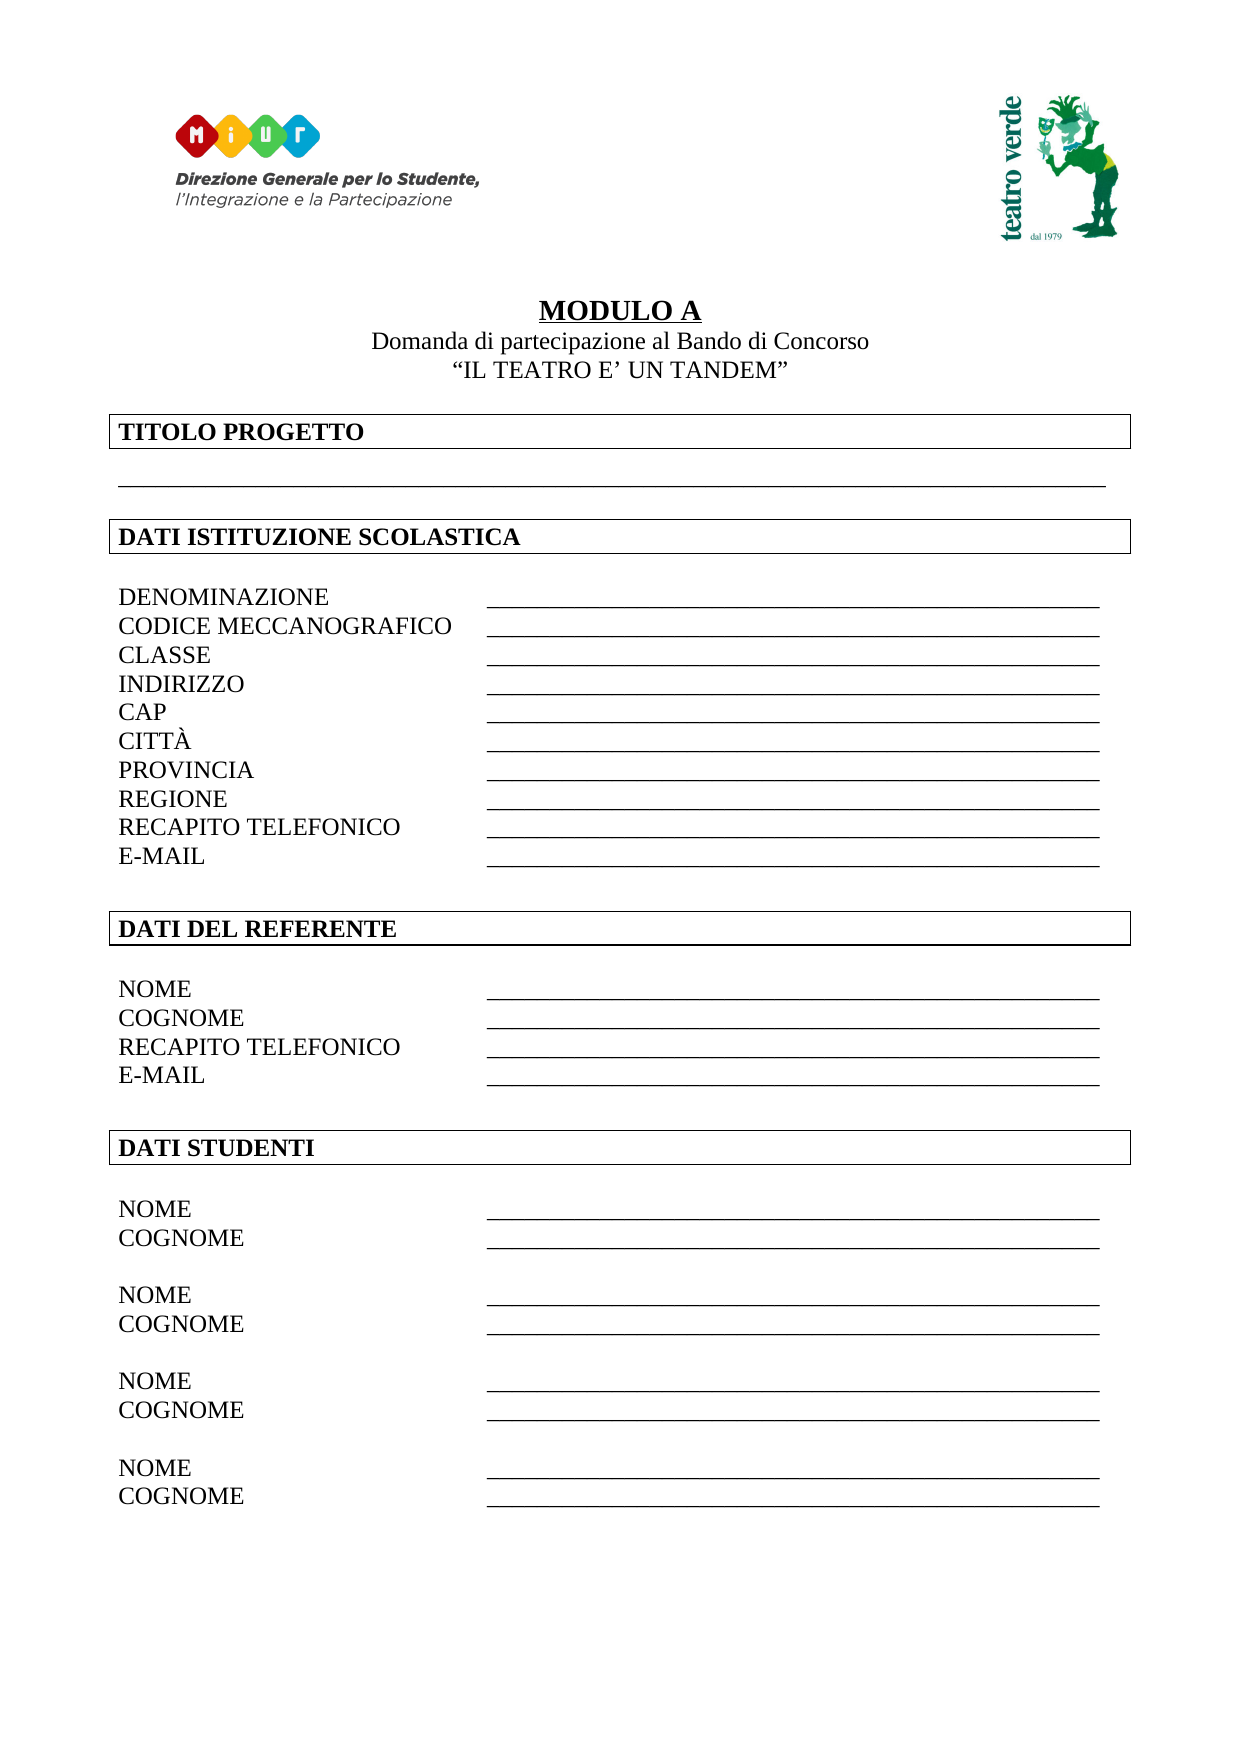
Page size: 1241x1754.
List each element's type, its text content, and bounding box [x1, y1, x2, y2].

text CAP _________________________________________________ [118, 697, 1122, 726]
text DENOMINAZIONE _________________________________________________ CODICE MECCANOGRAFICO _________________________________________________ [118, 582, 1122, 640]
text E-MAIL _________________________________________________ [118, 841, 1122, 870]
text INDIRIZZO _________________________________________________ [118, 669, 1122, 697]
text NOME _________________________________________________ [118, 974, 1122, 1003]
text COGNOME _________________________________________________ [118, 1309, 1122, 1338]
text NOME _________________________________________________ [118, 1280, 1122, 1309]
text COGNOME _________________________________________________ [118, 1223, 1122, 1251]
text E-MAIL _________________________________________________ [118, 1061, 1122, 1089]
text NOME _________________________________________________ [118, 1366, 1122, 1395]
picture [990, 93, 1123, 244]
picture [118, 73, 516, 244]
text “IL TEATRO E’ UN TANDEM” [118, 355, 1122, 384]
text TITOLO PROGETTO [110, 415, 1130, 448]
text CLASSE _________________________________________________ [118, 640, 1122, 669]
text REGIONE _________________________________________________ [118, 784, 1122, 812]
text _______________________________________________________________________________ [118, 461, 1122, 490]
text DATI ISTITUZIONE SCOLASTICA [110, 520, 1130, 553]
text COGNOME _________________________________________________ [118, 1481, 1122, 1510]
text RECAPITO TELEFONICO _________________________________________________ [118, 1032, 1122, 1061]
text DATI DEL REFERENTE [110, 912, 1130, 944]
text NOME _________________________________________________ [118, 1194, 1122, 1223]
text DATI STUDENTI [110, 1131, 1130, 1164]
text Domanda di partecipazione al Bando di Concorso [118, 326, 1122, 355]
text RECAPITO TELEFONICO _________________________________________________ [118, 812, 1122, 841]
text MODULO A [118, 293, 1122, 326]
text NOME _________________________________________________ [118, 1453, 1122, 1481]
text COGNOME _________________________________________________ [118, 1395, 1122, 1424]
text CITTÀ _________________________________________________ [118, 726, 1122, 755]
text COGNOME _________________________________________________ [118, 1003, 1122, 1032]
text PROVINCIA _________________________________________________ [118, 755, 1122, 784]
